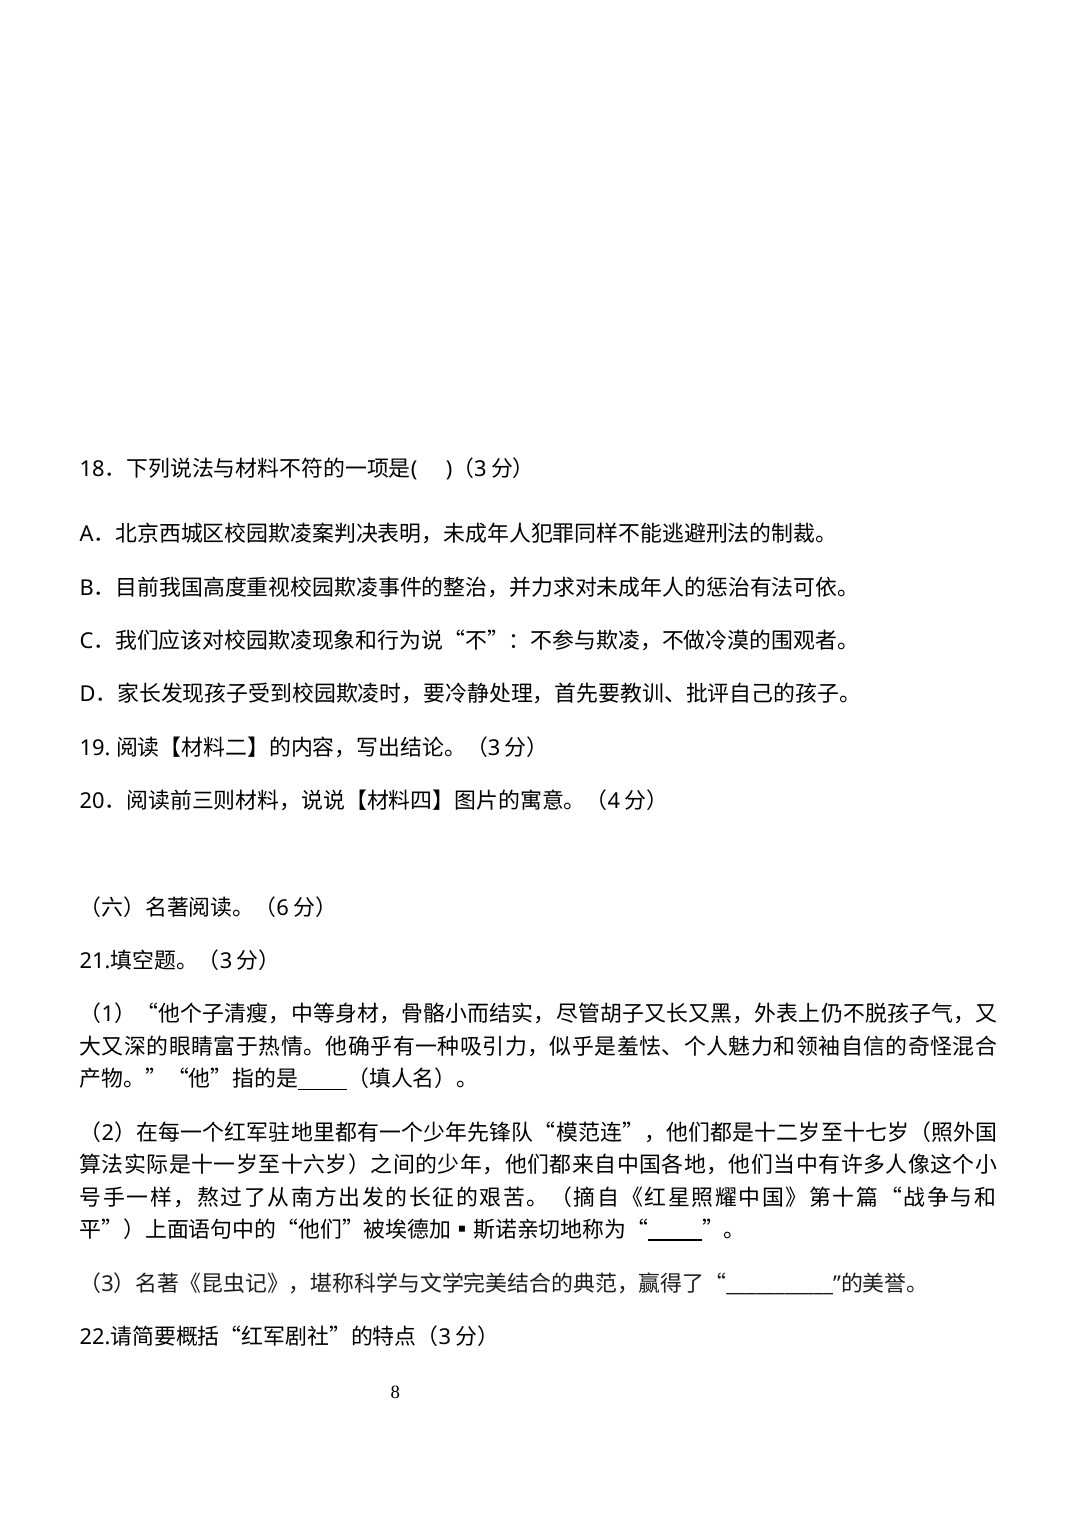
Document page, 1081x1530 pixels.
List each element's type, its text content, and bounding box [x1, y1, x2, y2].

text （六）名著阅读。（6分） [79, 889, 998, 922]
text （3）名著《昆虫记》，堪称科学与文学完美结合的典范，赢得了“___________”的美誉。 [79, 1265, 998, 1298]
text A．北京西城区校园欺凌案判决表明，未成年人犯罪同样不能逃避刑法的制裁。 [79, 516, 998, 548]
text 22.请简要概括“红军剧社”的特点（3分） [79, 1318, 998, 1351]
text 21.填空题。（3分） [79, 943, 998, 975]
text （1）“他个子清瘦，中等身材，骨骼小而结实，尽管胡子又长又黑，外表上仍不脱孩子气，又大又深的眼睛富于热情。他确乎有一种吸引力，似乎是羞怯、个人魅力和领袖自信的奇怪混合产物。”“他”指的是 （填人名）。 [79, 996, 998, 1093]
text C．我们应该对校园欺凌现象和行为说“不”：不参与欺凌，不做冷漠的围观者。 [79, 623, 998, 655]
text 20．阅读前三则材料，说说【材料四】图片的寓意。（4分） [79, 783, 998, 815]
text B．目前我国高度重视校园欺凌事件的整治，并力求对未成年人的惩治有法可依。 [79, 569, 998, 602]
text D．家长发现孩子受到校园欺凌时，要冷静处理，首先要教训、批评自己的孩子。 [79, 676, 998, 708]
text 19. 阅读【材料二】的内容，写出结论。（3分） [79, 729, 998, 762]
text 18．下列说法与材料不符的一项是( )（3分） [79, 430, 998, 495]
text （2）在每一个红军驻地里都有一个少年先锋队“模范连”，他们都是十二岁至十七岁（照外国算法实际是十一岁至十六岁）之间的少年，他们都来自中国各地，他们当中有许多人像这个小号手一样，熬过了从南方出发的长征的艰苦。（摘自《红星照耀中国》第十篇“战争与和平”）上面语句中的“他们”被埃德加▪斯诺亲切地称为“ ”。 [79, 1114, 998, 1244]
